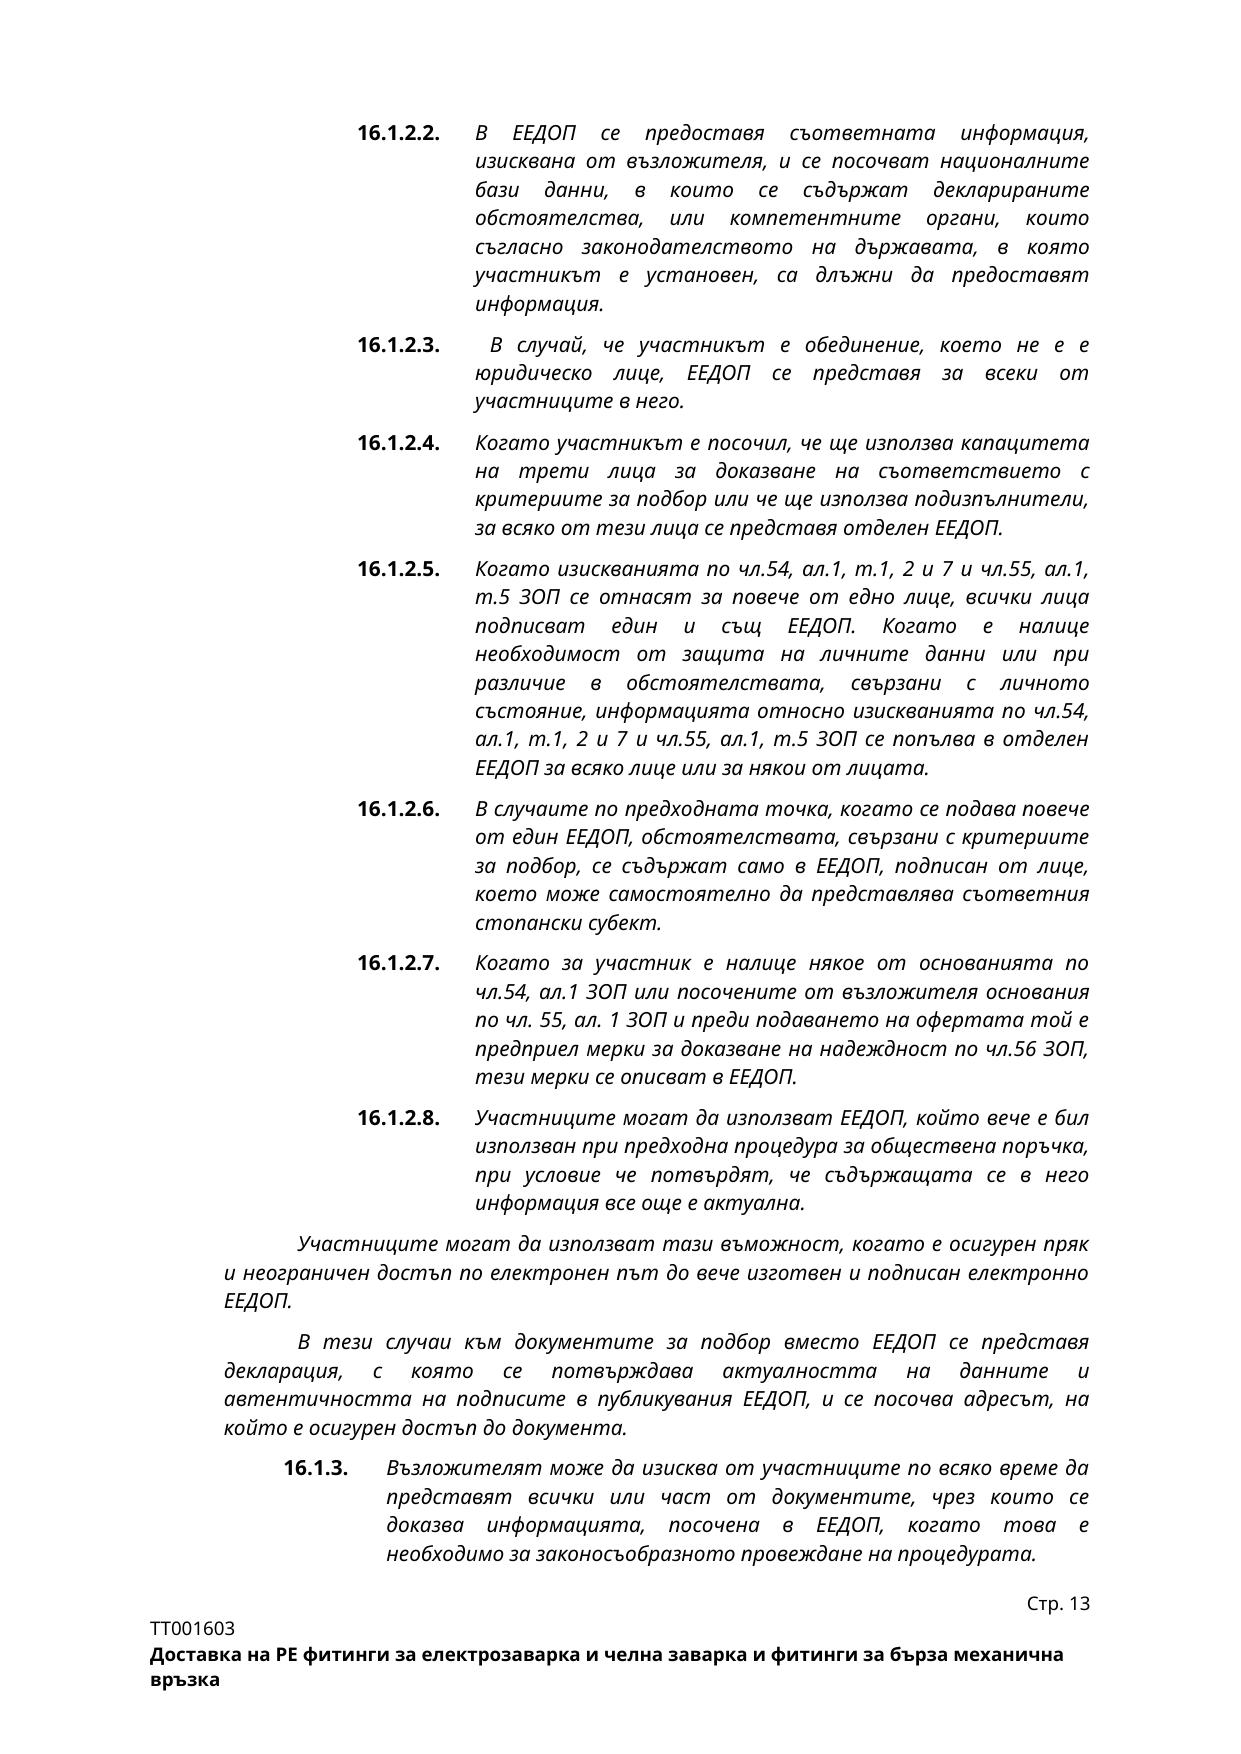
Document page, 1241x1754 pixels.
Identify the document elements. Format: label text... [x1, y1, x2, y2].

text Участниците могат да използват тази въможност, когато е осигурен пряк и неограничен достъп по електронен път до вече изготвен и подписан електронно ЕЕДОП. [224, 1229, 1090, 1315]
list Когато за участник е налице някое от основанията по чл.54, ал.1 ЗОП или посочените от възложителя основания по чл. 55, ал. 1 ЗОП и преди подаването на офертата той е предприел мерки за доказване на надеждност по чл.56 ЗОП, тези мерки се описват в ЕЕДОП. [357, 948, 1090, 1091]
list Когато изискванията по чл.54, ал.1, т.1, 2 и 7 и чл.55, ал.1, т.5 ЗОП се отнасят за повече от едно лице, всички лица подписват един и същ ЕЕДОП. Когато е налице необходимост от защита на личните данни или при различие в обстоятелствата, свързани с личното състояние, информацията относно изискванията по чл.54, ал.1, т.1, 2 и 7 и чл.55, ал.1, т.5 ЗОП се попълва в отделен ЕЕДОП за всяко лице или за някои от лицата. [357, 554, 1090, 781]
list В ЕЕДОП се предоставя съответната информация, изисквана от възложителя, и се посочват националните бази данни, в които се съдържат декларираните обстоятелства, или компетентните органи, които съгласно законодателството на държавата, в която участникът е установен, са длъжни да предоставят информация. [357, 118, 1090, 317]
list В случаите по предходната точка, когато се подава повече от един ЕЕДОП, обстоятелствата, свързани с критериите за подбор, се съдържат само в ЕЕДОП, подписан от лице, което може самостоятелно да представлява съответния стопански субект. [357, 794, 1090, 936]
list Когато участникът е посочил, че ще използва капацитета на трети лица за доказване на съответствието с критериите за подбор или че ще използва подизпълнители, за всяко от тези лица се представя отделен ЕЕДОП. [357, 428, 1090, 541]
list В случай, че участникът е обединение, което не е е юридическо лице, ЕЕДОП се представя за всеки от участниците в него. [357, 330, 1090, 415]
list Възложителят може да изисква от участниците по всяко време да представят всички или част от документите, чрез които се доказва информацията, посочена в ЕЕДОП, когато това е необходимо за законосъобразното провеждане на процедурата. [283, 1453, 1090, 1567]
list Участниците могат да използват ЕЕДОП, който вече е бил използван при предходна процедура за обществена поръчка, при условие че потвърдят, че съдържащата се в него информация все още е актуална. [357, 1103, 1090, 1217]
text В тези случаи към документите за подбор вместо ЕЕДОП се представя декларация, с която се потвърждава актуалността на данните и автентичността на подписите в публикувания ЕЕДОП, и се посочва адресът, на който е осигурен достъп до документа. [224, 1327, 1090, 1441]
